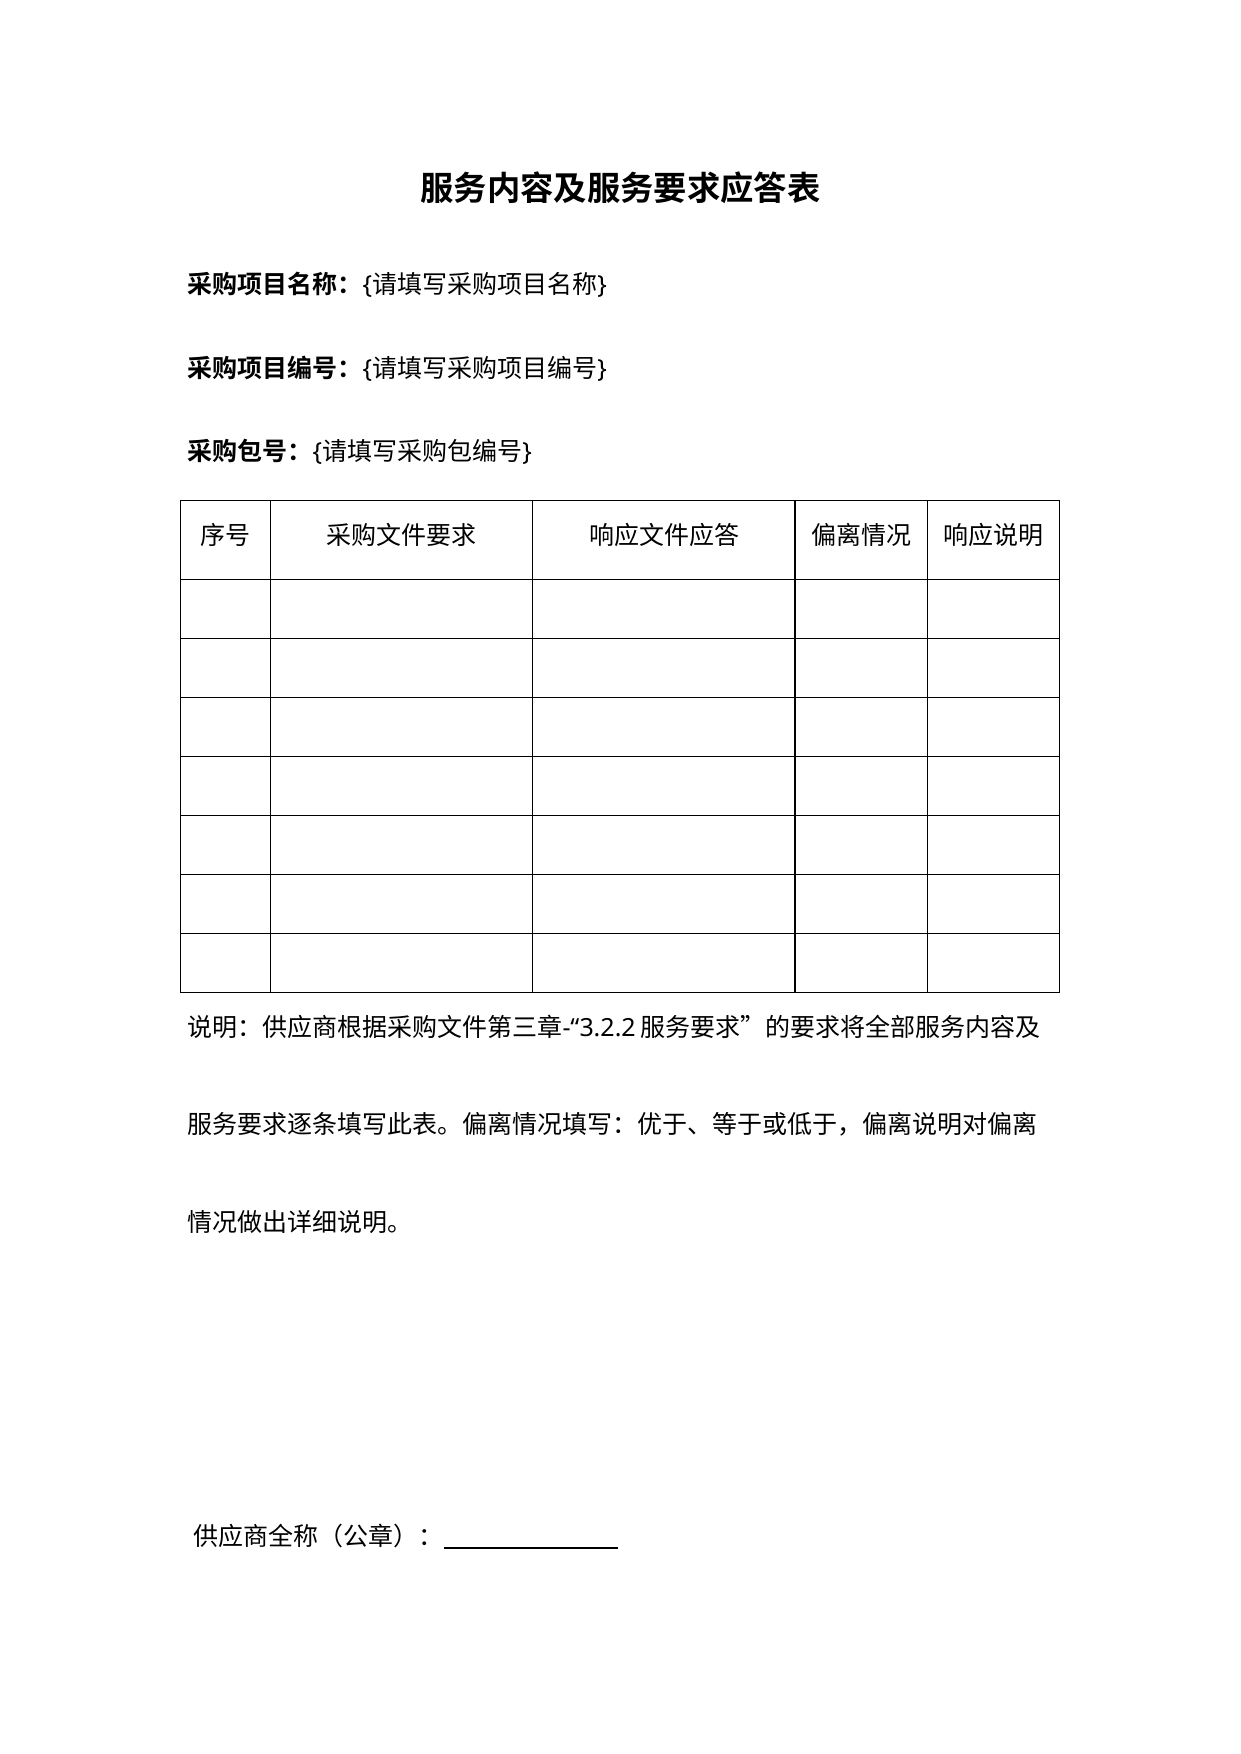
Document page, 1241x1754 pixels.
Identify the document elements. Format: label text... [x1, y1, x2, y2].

table_cell [533, 639, 794, 697]
table_cell [271, 875, 532, 933]
text 采购项目名称：{请填写采购项目名称} [187, 251, 1053, 316]
text 说明：供应商根据采购文件第三章-“3.2.2服务要求”的要求将全部服务内容及服务要求逐条填写此表。偏离情况填写：优于、等于或低于，偏离说明对偏离情况做出详细说明。 [187, 993, 1053, 1253]
table_cell [928, 698, 1059, 756]
text 服务内容及服务要求应答表 [187, 162, 1053, 210]
table_cell [271, 580, 532, 637]
table_cell [796, 757, 927, 815]
table_cell [181, 875, 270, 933]
table_cell [928, 639, 1059, 697]
table_cell [796, 816, 927, 874]
table_cell [533, 757, 794, 815]
table_cell [928, 816, 1059, 874]
table_cell [181, 639, 270, 697]
table_cell [928, 875, 1059, 933]
table_cell [181, 698, 270, 756]
table_cell [271, 639, 532, 697]
table_cell [271, 816, 532, 874]
table_cell [533, 698, 794, 756]
table_cell [928, 934, 1059, 992]
table_cell [796, 875, 927, 933]
table_cell [928, 757, 1059, 815]
table_header 偏离情况 [796, 501, 927, 578]
table_cell [796, 698, 927, 756]
table_cell [271, 757, 532, 815]
table_cell [181, 580, 270, 637]
text 供应商全称（公章）： [144, 1502, 1053, 1567]
table_cell [796, 580, 927, 637]
table_cell [181, 816, 270, 874]
table_cell [271, 934, 532, 992]
table_header 响应文件应答 [533, 501, 794, 578]
text 采购包号：{请填写采购包编号} [187, 417, 1053, 482]
table_cell [533, 816, 794, 874]
table_header 采购文件要求 [271, 501, 532, 578]
table_cell [181, 757, 270, 815]
table_cell [796, 639, 927, 697]
table_cell [928, 580, 1059, 637]
text 采购项目编号：{请填写采购项目编号} [187, 334, 1053, 399]
table_cell [796, 934, 927, 992]
table_cell [271, 698, 532, 756]
table_cell [533, 875, 794, 933]
table_cell [181, 934, 270, 992]
table_header 序号 [181, 501, 270, 578]
table_header 响应说明 [928, 501, 1059, 578]
table_cell [533, 934, 794, 992]
table_cell [533, 580, 794, 637]
